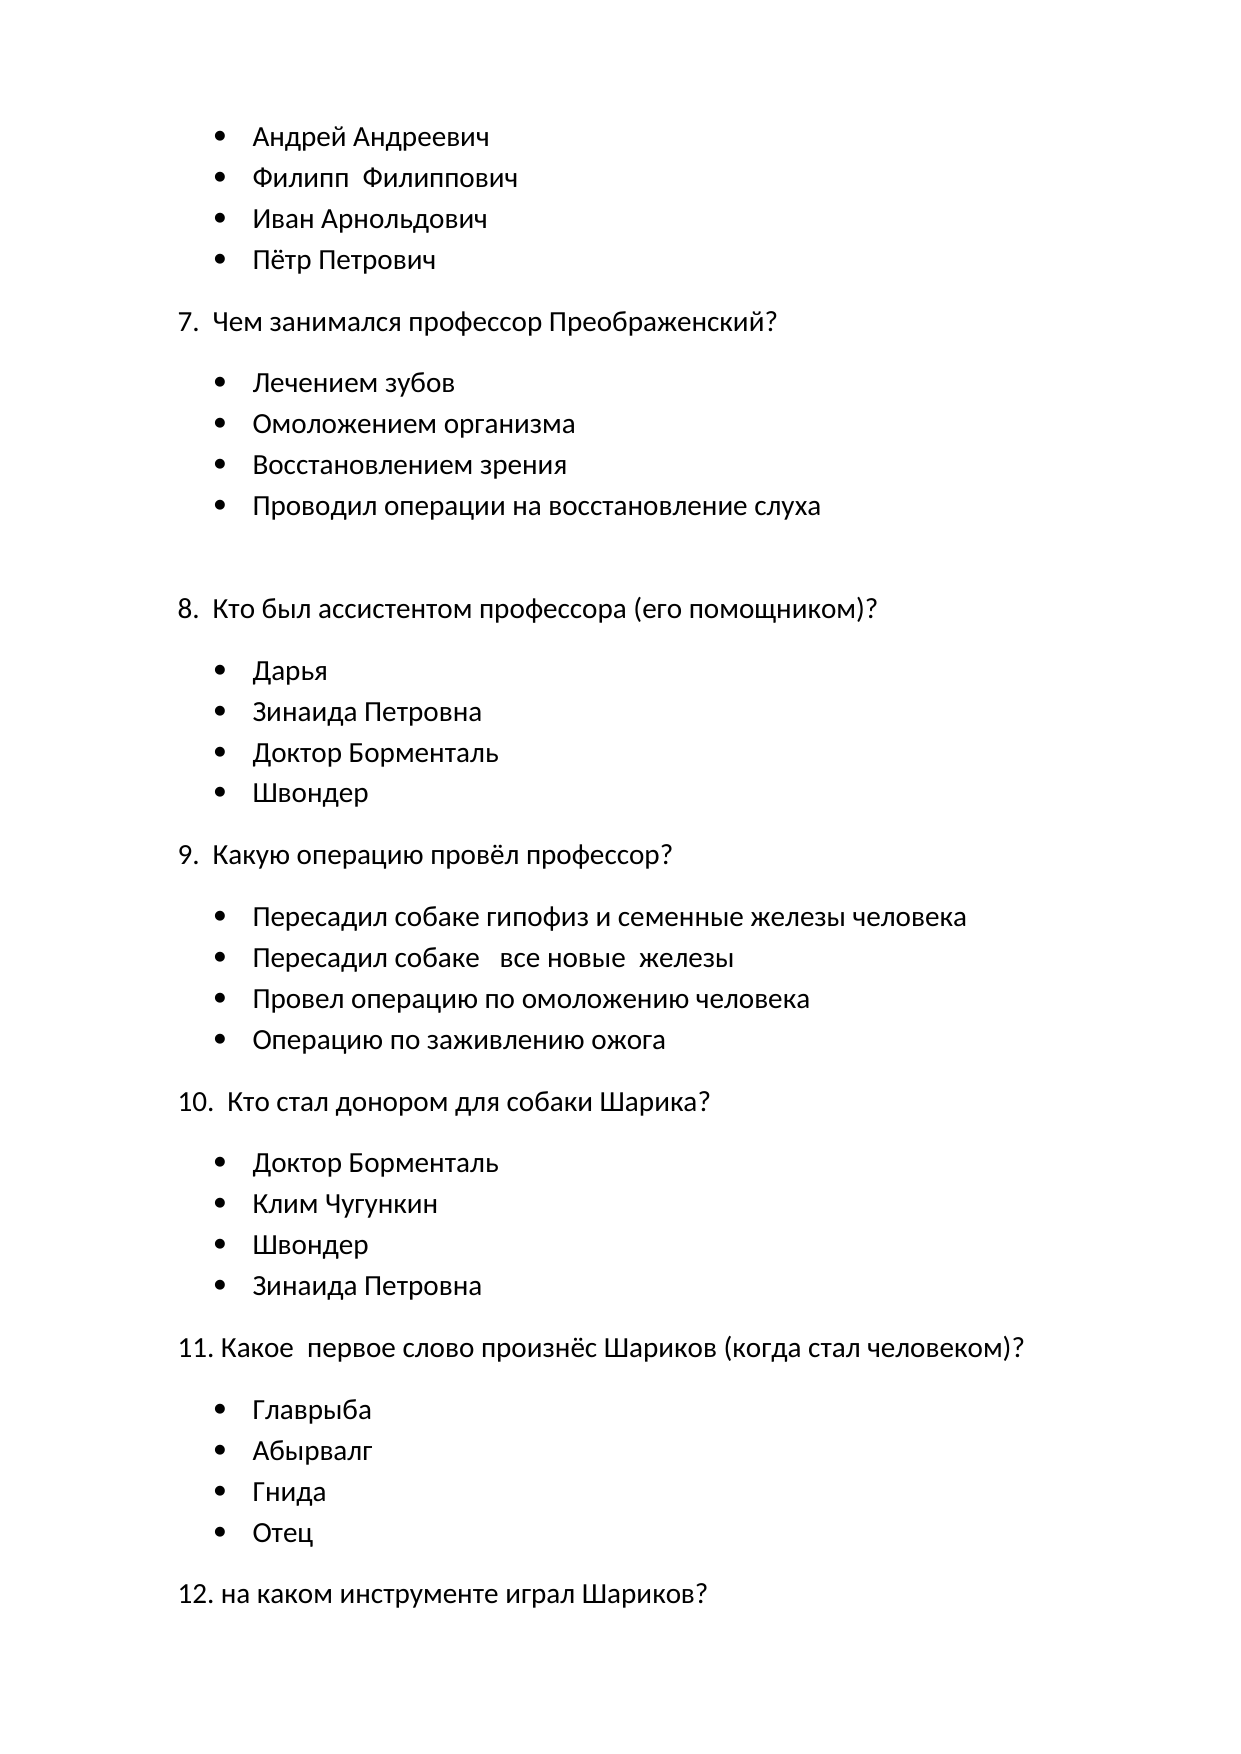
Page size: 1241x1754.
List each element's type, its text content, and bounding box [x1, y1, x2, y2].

list Пересадил собаке гипофиз и семенные железы человека [215, 898, 1152, 934]
list Пётр Петрович [215, 241, 1152, 277]
list Операцию по заживлению ожога [215, 1021, 1152, 1057]
list Омоложением организма [215, 405, 1152, 441]
list Швондер [215, 1226, 1152, 1262]
list Доктор Борменталь [215, 734, 1152, 769]
list Провел операцию по омоложению человека [215, 980, 1152, 1016]
list Проводил операции на восстановление слуха [215, 487, 1152, 523]
list Главрыба [215, 1391, 1152, 1426]
text 9. Какую операцию провёл профессор? [177, 836, 1152, 872]
list Гнида [215, 1473, 1152, 1508]
list Отец [215, 1514, 1152, 1549]
text 10. Кто стал донором для собаки Шарика? [177, 1083, 1152, 1118]
text 8. Кто был ассистентом профессора (его помощником)? [177, 590, 1152, 626]
list Клим Чугункин [215, 1185, 1152, 1221]
text 12. на каком инструменте играл Шариков? [177, 1575, 1152, 1611]
list Швондер [215, 774, 1152, 810]
list Восстановлением зрения [215, 446, 1152, 482]
list Зинаида Петровна [215, 693, 1152, 728]
text 11. Какое первое слово произнёс Шариков (когда стал человеком)? [177, 1329, 1152, 1365]
list Лечением зубов [215, 364, 1152, 400]
list Пересадил собаке все новые железы [215, 939, 1152, 975]
list Зинаида Петровна [215, 1267, 1152, 1303]
list Андрей Андреевич [215, 118, 1152, 154]
list Абырвалг [215, 1432, 1152, 1467]
list Филипп Филиппович [215, 159, 1152, 195]
list Доктор Борменталь [215, 1144, 1152, 1180]
list Иван Арнольдович [215, 200, 1152, 236]
text 7. Чем занимался профессор Преображенский? [177, 303, 1152, 338]
list Дарья [215, 652, 1152, 687]
